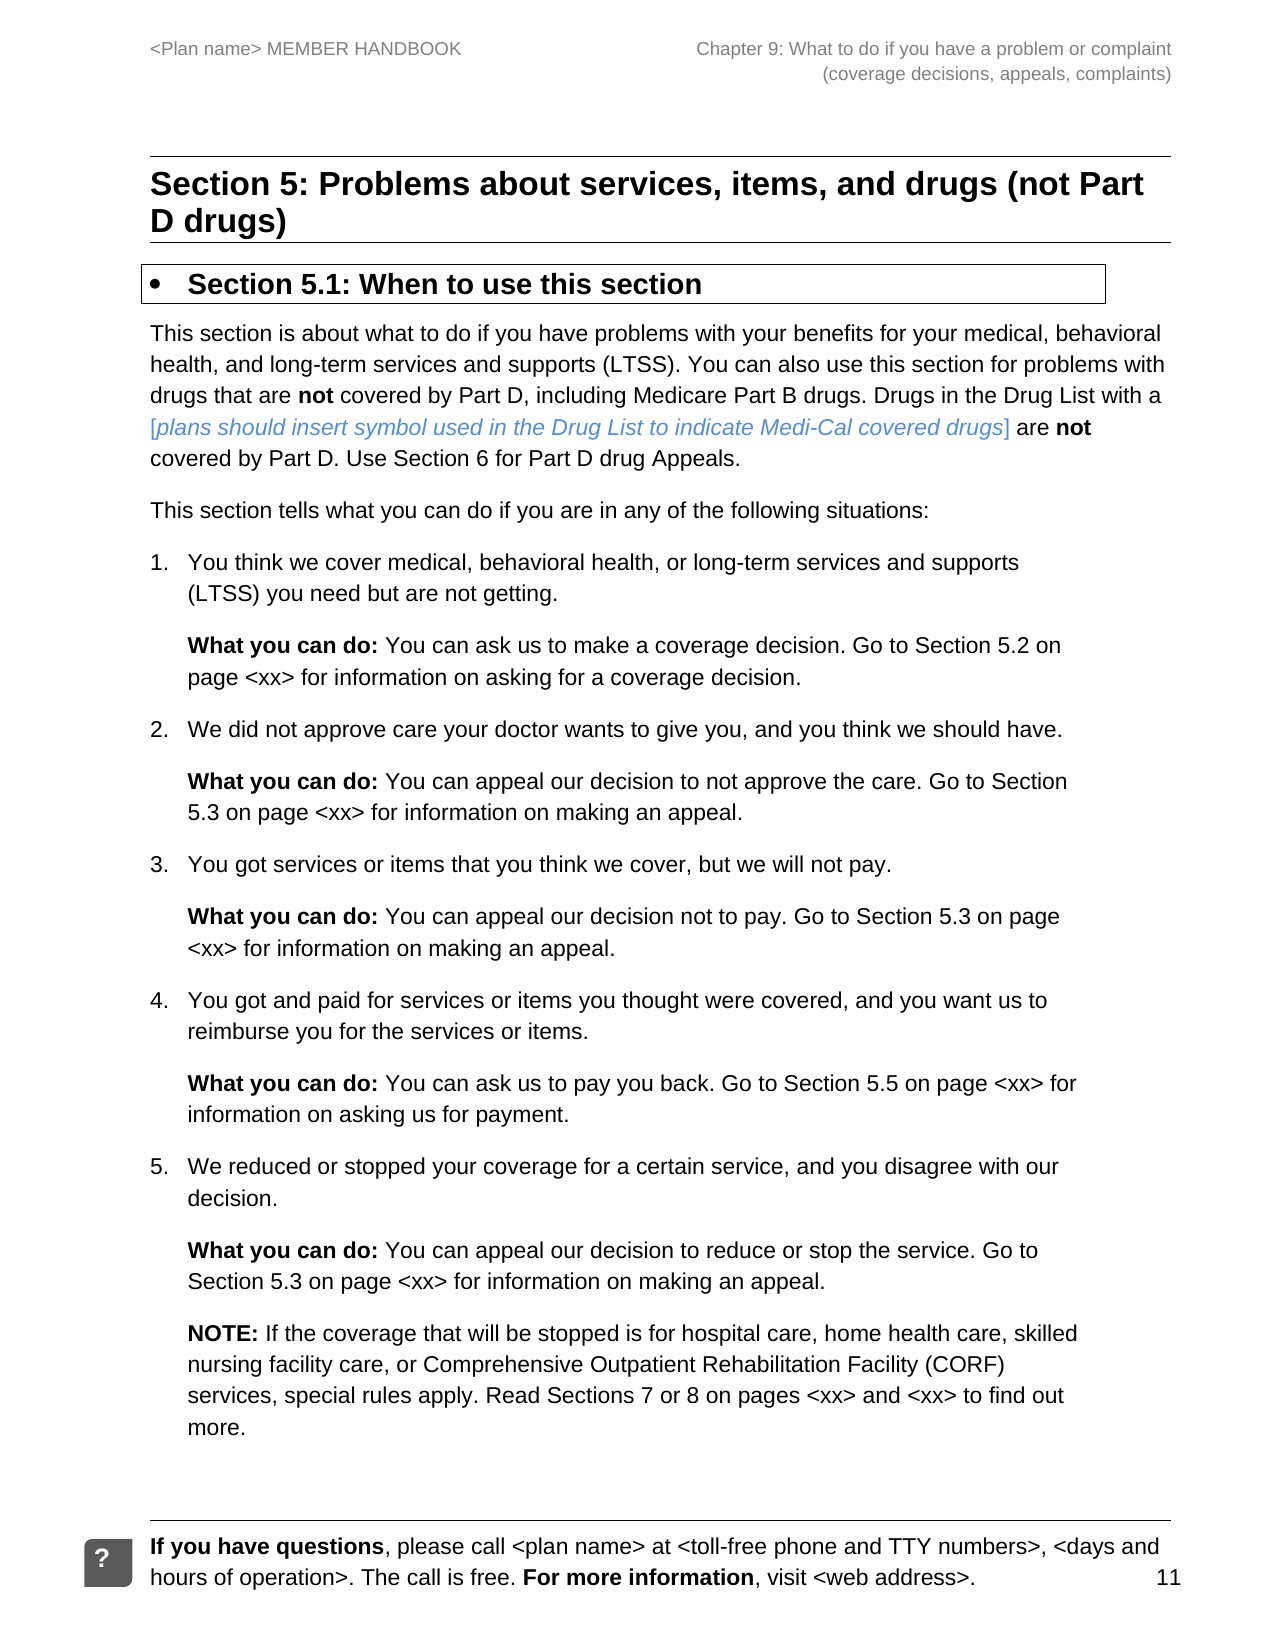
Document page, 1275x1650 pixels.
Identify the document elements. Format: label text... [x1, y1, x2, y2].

list NOTE: If the coverage that will be stopped is for hospital care, home health care, skilled nursing facility care, or Comprehensive Outpatient Rehabilitation Facility (CORF) services, special rules apply. Read Sections 7 or 8 on pages <xx> and <xx> to find out more. [187, 1316, 1096, 1441]
text What you can do: You can appeal our decision to reduce or stop the service. Go to Section 5.3 on page <xx> for information on making an appeal. [187, 1233, 1096, 1296]
subtitle You think we cover medical, behavioral health, or long-term services and supports (LTSS) you need but are not getting. [150, 546, 1096, 608]
text What you can do: You can ask us to pay you back. Go to Section 5.5 on page <xx> for information on asking us for payment. [187, 1066, 1096, 1129]
subtitle You got and paid for services or items you thought were covered, and you want us to reimburse you for the services or items. [150, 983, 1096, 1046]
text What you can do: You can appeal our decision not to pay. Go to Section 5.3 on page <xx> for information on making an appeal. [187, 900, 1096, 962]
subtitle Section 5.1: When to use this section [142, 265, 1105, 303]
text What you can do: You can appeal our decision to not approve the care. Go to Section 5.3 on page <xx> for information on making an appeal. [187, 764, 1096, 827]
text This section is about what to do if you have problems with your benefits for your medical, behavioral health, and long-term services and supports (LTSS). You can also use this section for problems with drugs that are not covered by Part D, including Medicare Part B drugs. Drugs in the Drug List with a [plans should insert symbol used in the Drug List to indicate Medi-Cal covered drugs] are not covered by Part D. Use Section 6 for Part D drug Appeals. [150, 316, 1171, 473]
text This section tells what you can do if you are in any of the following situations: [150, 493, 1171, 525]
text What you can do: You can ask us to make a coverage decision. Go to Section 5.2 on page <xx> for information on asking for a coverage decision. [187, 629, 1096, 691]
subtitle We reduced or stopped your coverage for a certain service, and you disagree with our decision. [150, 1150, 1096, 1212]
subtitle You got services or items that you think we cover, but we will not pay. [150, 848, 1096, 879]
subtitle We did not approve care your doctor wants to give you, and you think we should have. [150, 712, 1096, 743]
subtitle Section 5: Problems about services, items, and drugs (not Part D drugs) [150, 157, 1171, 242]
